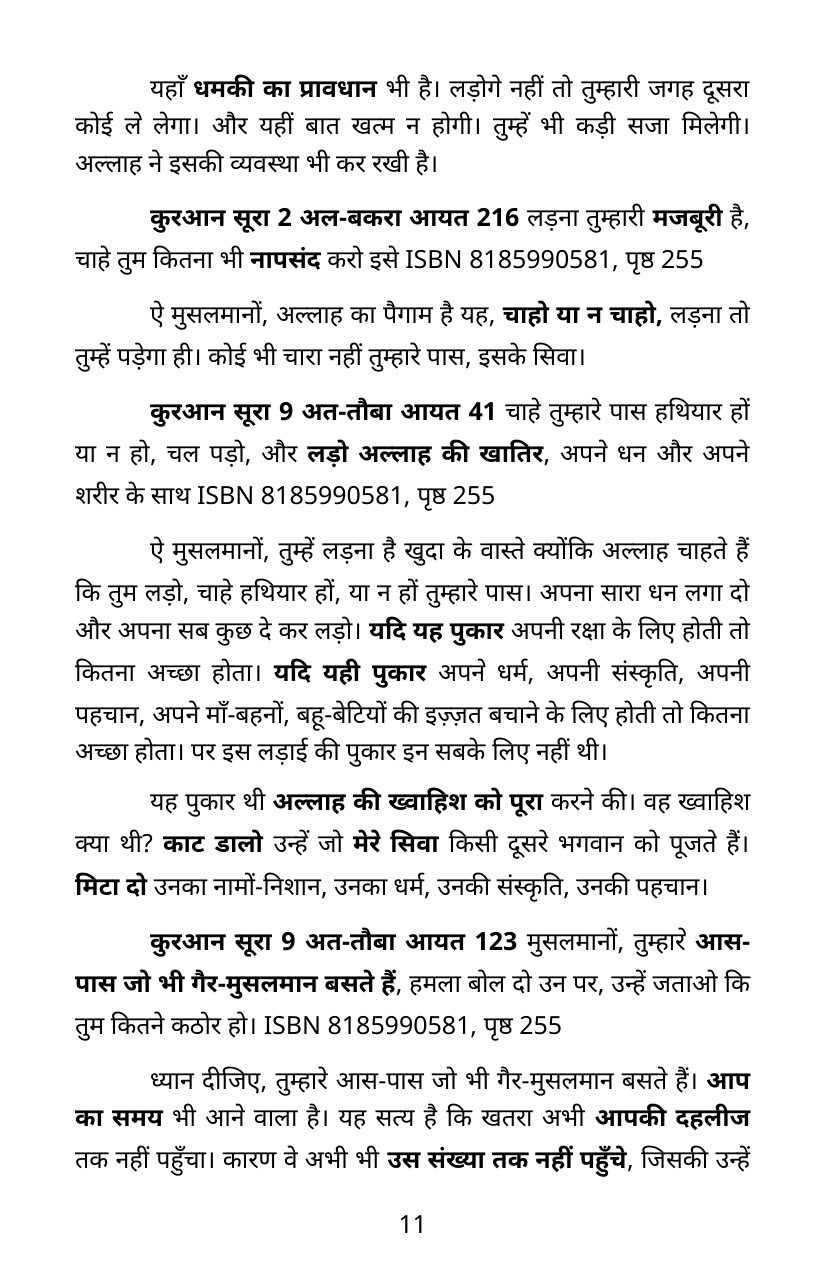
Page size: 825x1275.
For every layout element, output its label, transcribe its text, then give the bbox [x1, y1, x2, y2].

text कुरआन सूरा 9 अत-तौबा आयत 123 मुसलमानों, तुम्हारे आस-पास जो भी गैर-मुसलमान बसते हैं, हमला बोल दो उन पर, उन्हें जताओ कि तुम कितने कठोर हो। ISBN 8185990581, पृष्ठ 255 [75, 923, 750, 1044]
text यह पुकार थी अल्लाह की ख्वाहिश को पूरा करने की। वह ख्वाहिश क्या थी? काट डालो उन्हें जो मेरे सिवा किसी दूसरे भगवान को पूजते हैं। मिटा दो उनका नामों-निशान, उनका धर्म, उनकी संस्कृति, उनकी पहचान। [75, 788, 750, 905]
text ऐ मुसलमानों, तुम्हें लड़ना है खुदा के वास्ते क्योंकि अल्लाह चाहते हैं कि तुम लड़ो, चाहे हथियार हों, या न हों तुम्हारे पास। अपना सारा धन लगा दो और अपना सब कुछ दे कर लड़ो। यदि यह पुकार अपनी रक्षा के लिए होती तो कितना अच्छा होता। यदि यही पुकार अपने धर्म, अपनी संस्कृति, अपनी पहचान, अपने माँ-बहनों, बहू-बेटियों की इज़्ज़त बचाने के लिए होती तो कितना अच्छा होता। पर इस लड़ाई की पुकार इन सबके लिए नहीं थी। [75, 533, 750, 771]
text कुरआन सूरा 9 अत-तौबा आयत 41 चाहे तुम्हारे पास हथियार हों या न हो, चल पड़ो, और लड़ो अल्लाह की खातिर, अपने धन और अपने शरीर के साथ ISBN 8185990581, पृष्ठ 255 [75, 394, 750, 515]
text कुरआन सूरा 2 अल-बकरा आयत 216 लड़ना तुम्हारी मजबूरी है, चाहे तुम कितना भी नापसंद करो इसे ISBN 8185990581, पृष्ठ 255 [75, 200, 750, 279]
text यहाँ धमकी का प्रावधान भी है। लड़ोगे नहीं तो तुम्हारी जगह दूसरा कोई ले लेगा। और यहीं बात खत्म न होगी। तुम्हें भी कड़ी सजा मिलेगी। अल्लाह ने इसकी व्यवस्था भी कर रखी है। [75, 75, 750, 182]
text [75, 1062, 750, 1179]
text ऐ मुसलमानों, अल्लाह का पैगाम है यह, चाहो या न चाहो, लड़ना तो तुम्हें पड़ेगा ही। कोई भी चारा नहीं तुम्हारे पास, इसके सिवा। [75, 297, 750, 376]
